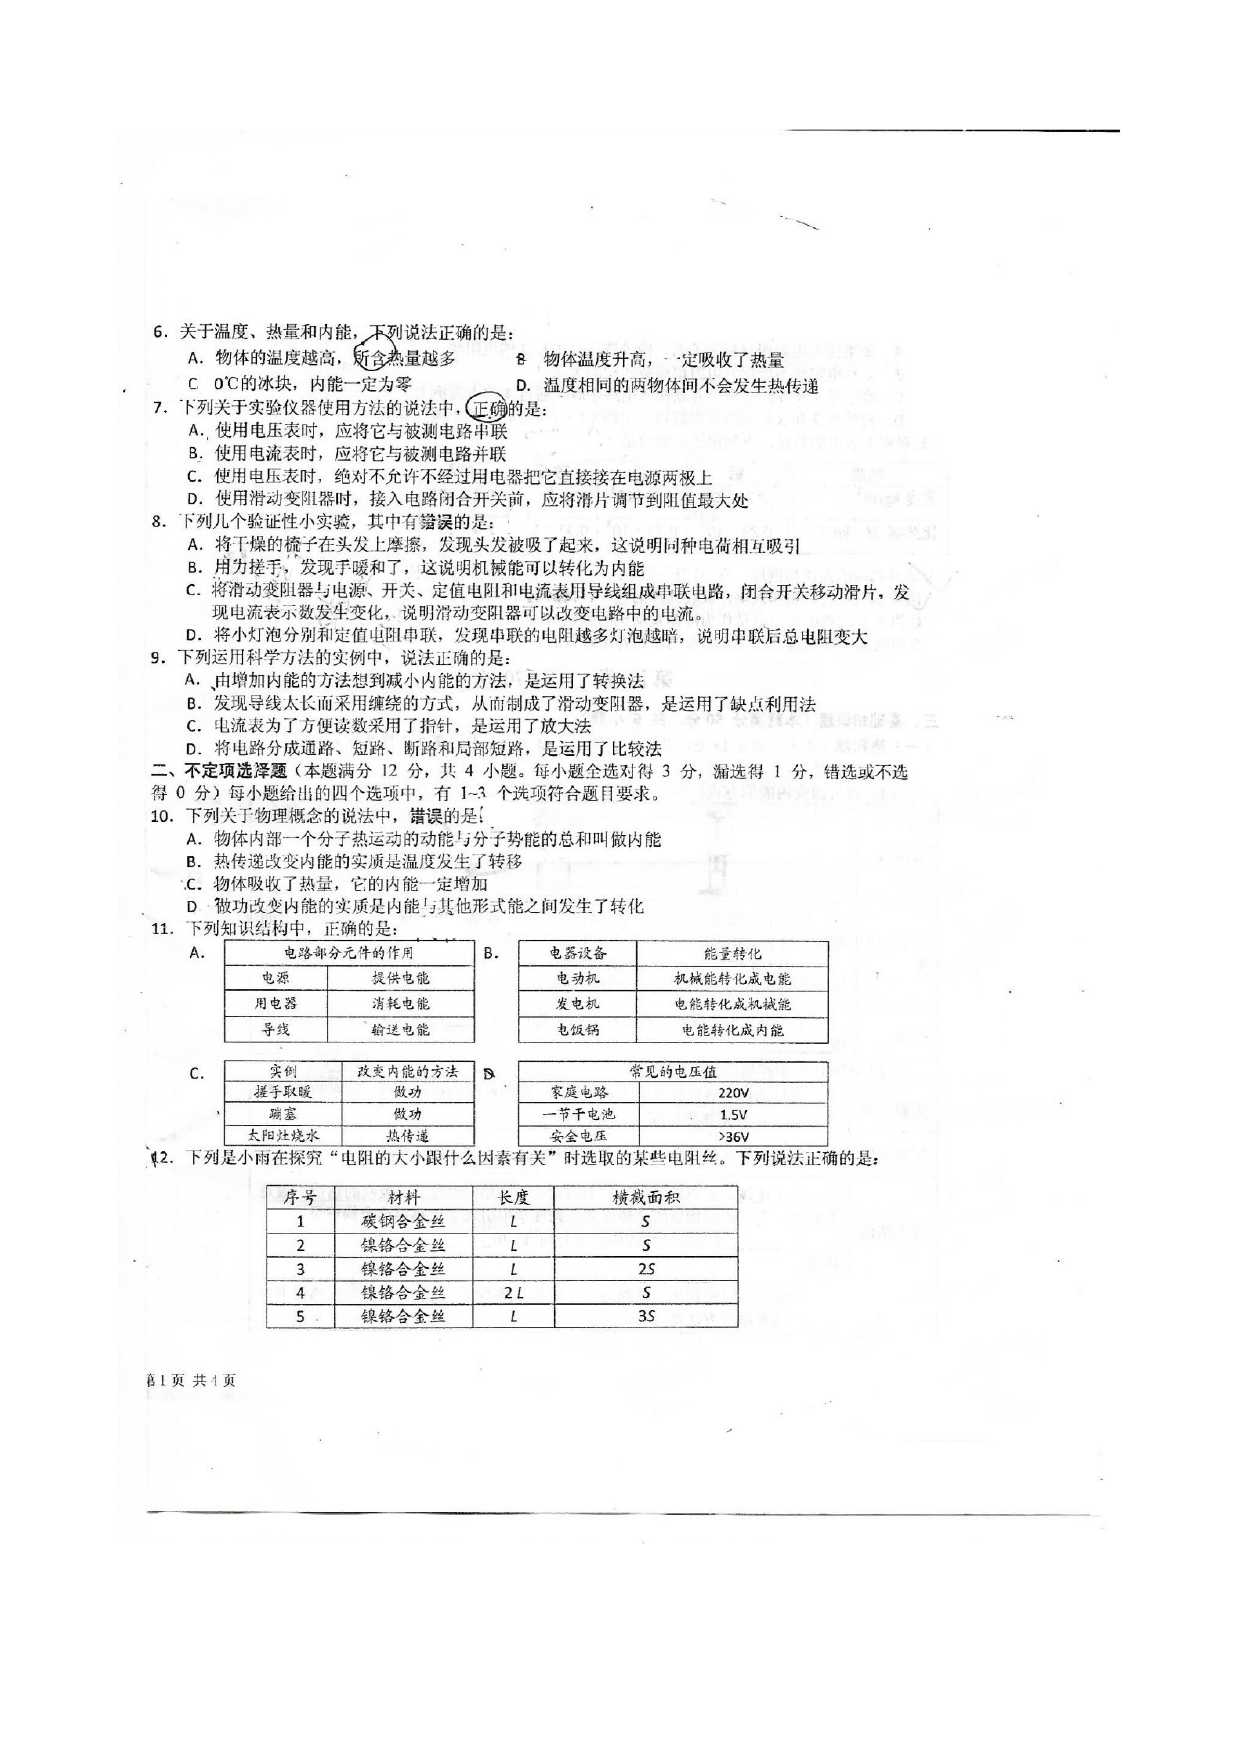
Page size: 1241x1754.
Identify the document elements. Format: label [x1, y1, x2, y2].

picture [118, 129, 1121, 1544]
